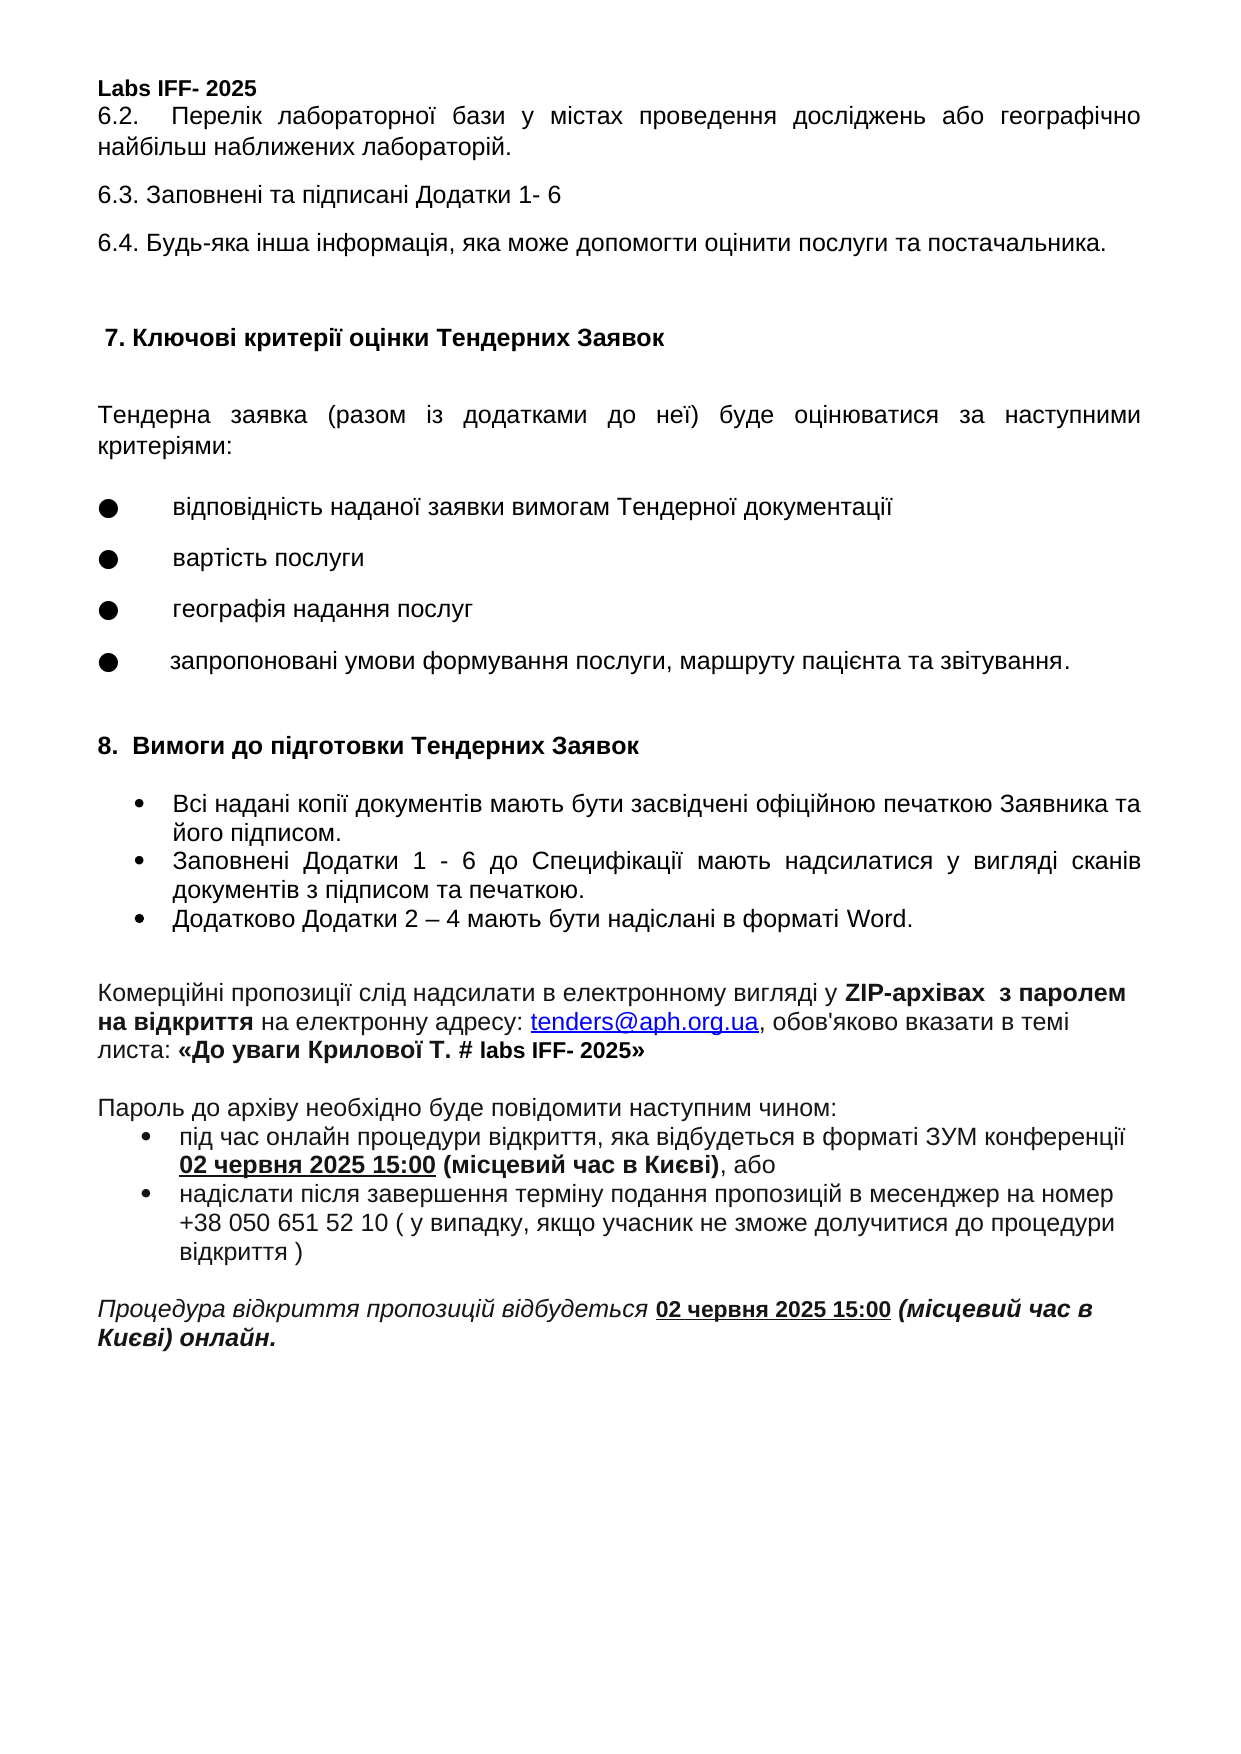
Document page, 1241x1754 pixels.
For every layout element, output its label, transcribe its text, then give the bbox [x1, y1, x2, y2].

list запропоновані умови формування послуги, маршруту пацієнта та звітування. [97, 632, 1143, 683]
text 7. Ключові критерії оцінки Тендерних Заявок [97, 323, 1143, 352]
text 6.4. Будь-яка інша інформація, яка може допомогти оцінити послуги та постачальника. [97, 228, 1143, 257]
text 6.2. Перелік лабораторної бази у містах проведення досліджень або географічно найбільш наближених лабораторій. [97, 101, 1143, 161]
text 6.3. Заповнені та підписані Додатки 1- 6 [97, 180, 1143, 209]
list під час онлайн процедури відкриття, яка відбудеться в форматі ЗУМ конференції 02 червня 2025 15:00 (місцевий час в Києві), або [142, 1122, 1143, 1179]
list Заповнені Додатки 1 - 6 до Специфікації мають надсилатися у вигляді сканів документів з підписом та печаткою. [135, 846, 1143, 904]
list Додатково Додатки 2 – 4 мають бути надіслані в форматі Word. [135, 904, 1143, 933]
list надіслати після завершення терміну подання пропозицій в месенджер на номер +38 050 651 52 10 ( у випадку, якщо учасник не зможе долучитися до процедури відкриття ) [142, 1179, 1143, 1266]
text Процедура відкриття пропозицій відбудеться 02 червня 2025 15:00 (місцевий час в Києві) онлайн. [97, 1294, 1143, 1352]
text Пароль до архіву необхідно буде повідомити наступним чином: [97, 1093, 1143, 1122]
list Всі надані копії документів мають бути засвідчені офіційною печаткою Заявника та його підписом. [135, 789, 1143, 846]
text Комерційні пропозиції слід надсилати в електронному вигляді у ZIP-архівах з паролем на відкриття на електронну адресу: tenders@aph.org.ua, обов'яково вказати в темі листа: «До уваги Крилової Т. # labs IFF- 2025» [97, 978, 1143, 1064]
text 8. Вимоги до підготовки Тендерних Заявок [97, 731, 1143, 760]
list географія надання послуг [97, 581, 1143, 632]
list вартість послуги [97, 530, 1143, 581]
text Тендерна заявка (разом із додатками до неї) буде оцінюватися за наступними критеріями: [97, 400, 1143, 459]
list відповідність наданої заявки вимогам Тендерної документації [97, 478, 1143, 530]
